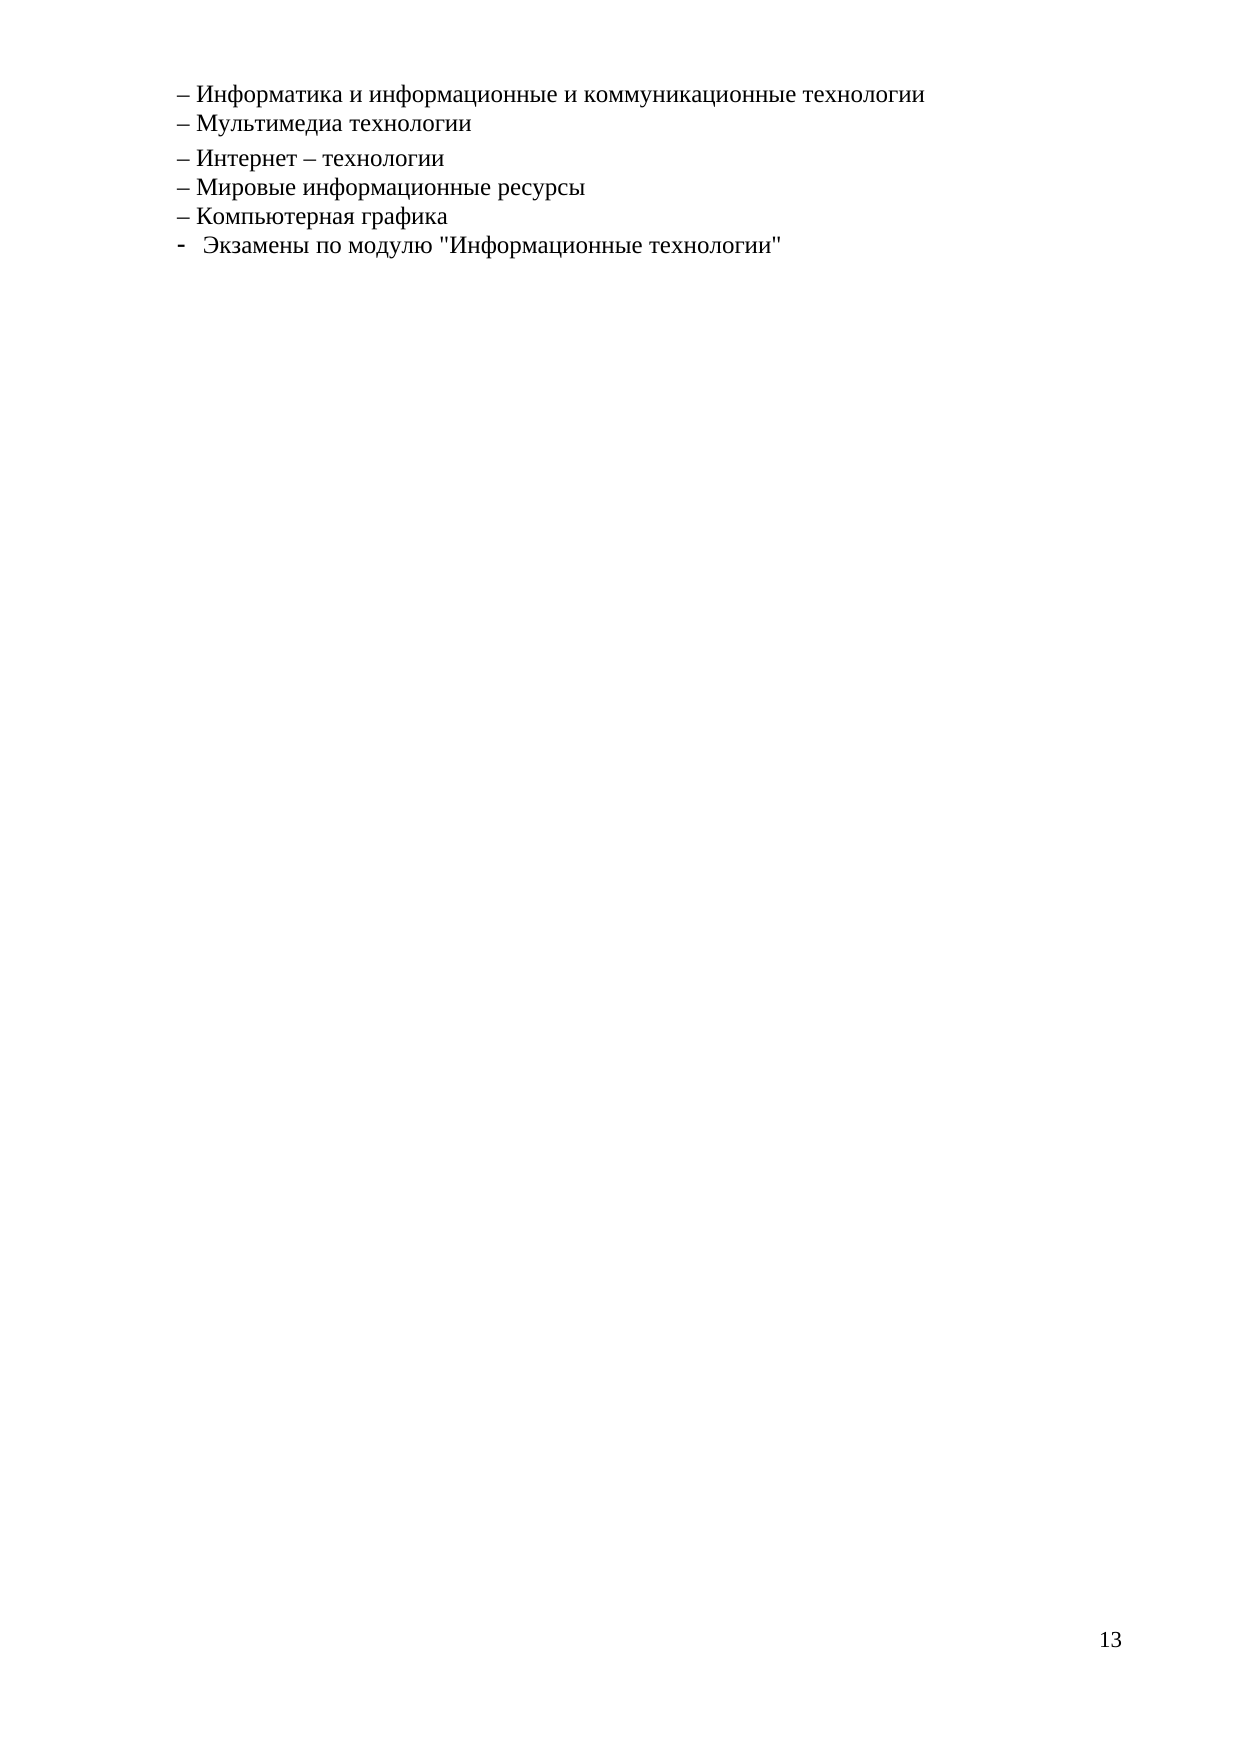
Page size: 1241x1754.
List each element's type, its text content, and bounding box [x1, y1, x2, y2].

list Мультимедиа технологии [177, 108, 1176, 137]
list Интернет – технологии [177, 143, 1176, 172]
list Компьютерная графика [177, 201, 1176, 230]
list Информатика и информационные и коммуникационные технологии [177, 79, 1176, 108]
list Экзамены по модулю "Информационные технологии" [177, 230, 1176, 259]
list Мировые информационные ресурсы [177, 172, 1176, 201]
